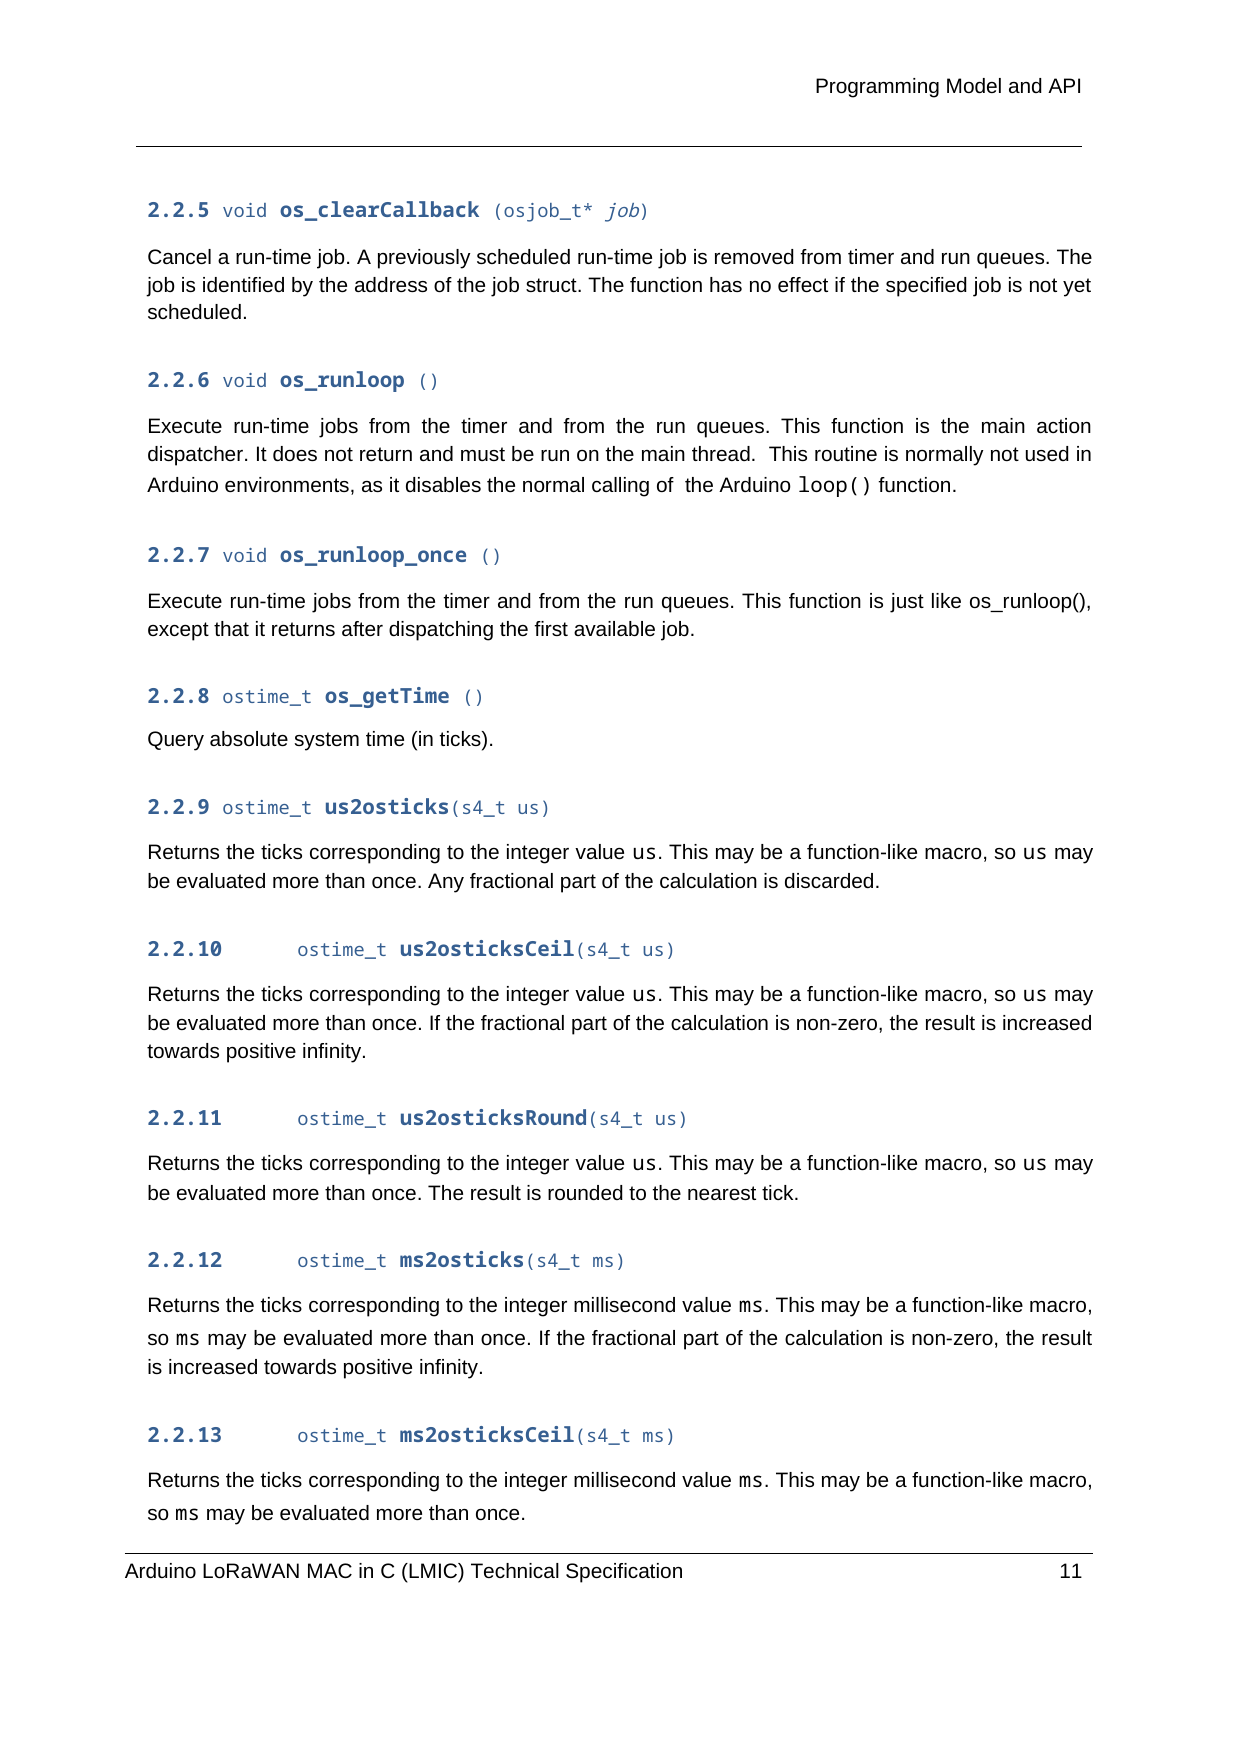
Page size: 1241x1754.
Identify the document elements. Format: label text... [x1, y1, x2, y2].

subtitle ostime_t ms2osticks(s4_t ms) [147, 1246, 1093, 1274]
subtitle ostime_t os_getTime () [147, 682, 1093, 710]
text Returns the ticks corresponding to the integer value us. This may be a function-like macro, so us may be evaluated more than once. The result is rounded to the nearest tick. [147, 1148, 1093, 1204]
text Query absolute system time (in ticks). [147, 727, 1093, 751]
subtitle void os_runloop () [147, 365, 1093, 393]
text Execute run-time jobs from the timer and from the run queues. This function is just like os_runloop(), except that it returns after dispatching the first available job. [147, 589, 1093, 641]
text Returns the ticks corresponding to the integer millisecond value ms. This may be a function-like macro, so ms may be evaluated more than once. [147, 1465, 1093, 1526]
text Returns the ticks corresponding to the integer value us. This may be a function-like macro, so us may be evaluated more than once. Any fractional part of the calculation is discarded. [147, 837, 1093, 893]
text Returns the ticks corresponding to the integer value us. This may be a function-like macro, so us may be evaluated more than once. If the fractional part of the calculation is non-zero, the result is increased towards positive infinity. [147, 979, 1093, 1062]
text Execute run-time jobs from the timer and from the run queues. This function is the main action dispatcher. It does not return and must be run on the main thread. This routine is normally not used in Arduino environments, as it disables the normal calling of the Arduino loop() function. [147, 414, 1093, 498]
subtitle ostime_t us2osticksRound(s4_t us) [147, 1103, 1093, 1132]
subtitle void os_runloop_once () [147, 540, 1093, 568]
text Returns the ticks corresponding to the integer millisecond value ms. This may be a function-like macro, so ms may be evaluated more than once. If the fractional part of the calculation is non-zero, the result is increased towards positive infinity. [147, 1291, 1093, 1379]
subtitle ostime_t ms2osticksCeil(s4_t ms) [147, 1420, 1093, 1449]
subtitle void os_clearCallback (osjob_t* job) [147, 196, 1093, 224]
subtitle ostime_t us2osticksCeil(s4_t us) [147, 934, 1093, 962]
subtitle ostime_t us2osticks(s4_t us) [147, 792, 1093, 820]
text Cancel a run-time job. A previously scheduled run-time job is removed from timer and run queues. The job is identified by the address of the job struct. The function has no effect if the specified job is not yet scheduled. [147, 245, 1093, 324]
